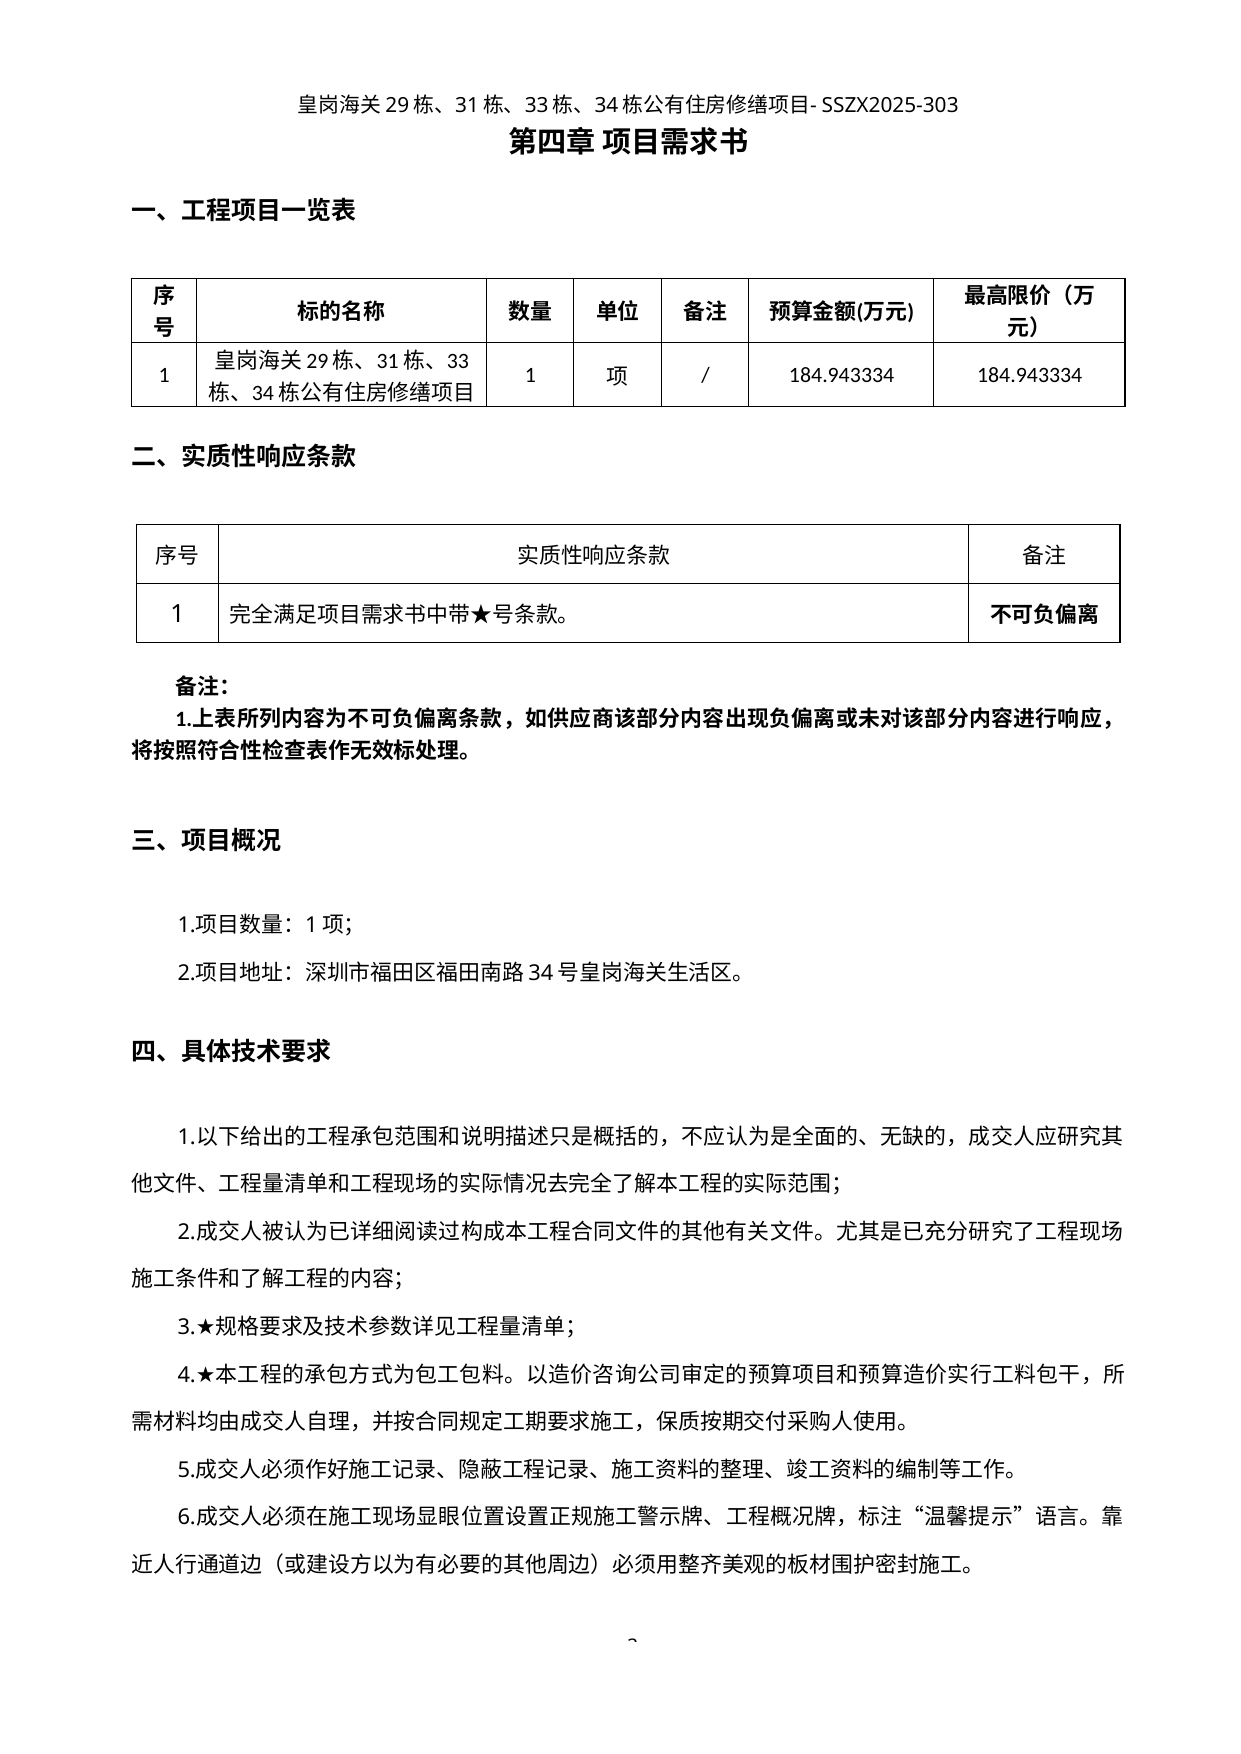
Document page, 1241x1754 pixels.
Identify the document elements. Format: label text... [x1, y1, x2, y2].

text 1.上表所列内容为不可负偏离条款，如供应商该部分内容出现负偏离或未对该部分内容进行响应，将按照符合性检查表作无效标处理。 [131, 701, 1125, 764]
table_header 数量 [487, 279, 573, 342]
table_cell 1 [487, 343, 573, 406]
table_cell 1 [132, 343, 196, 406]
table_cell 项 [574, 343, 661, 406]
table_cell 184.943334 [934, 343, 1124, 406]
table_cell 184.943334 [749, 343, 933, 406]
text 1.以下给出的工程承包范围和说明描述只是概括的，不应认为是全面的、无缺的，成交人应研究其他文件、工程量清单和工程现场的实际情况去完全了解本工程的实际范围； [131, 1119, 1125, 1198]
table_cell 皇岗海关29栋、31栋、33栋、34栋公有住房修缮项目 [197, 343, 486, 406]
text 2.项目地址：深圳市福田区福田南路34号皇岗海关生活区。 [131, 955, 1125, 987]
text 4.★本工程的承包方式为包工包料。以造价咨询公司审定的预算项目和预算造价实行工料包干，所需材料均由成交人自理，并按合同规定工期要求施工，保质按期交付采购人使用。 [131, 1357, 1125, 1436]
table_header 序号 [132, 279, 196, 342]
text 6.成交人必须在施工现场显眼位置设置正规施工警示牌、工程概况牌，标注“温馨提示”语言。靠近人行通道边（或建设方以为有必要的其他周边）必须用整齐美观的板材围护密封施工。 [131, 1499, 1125, 1578]
table_cell / [662, 343, 748, 406]
table_header 实质性响应条款 [219, 525, 968, 583]
list 实质性响应条款 [131, 436, 1125, 473]
table_header 备注 [969, 525, 1119, 583]
text 备注： [131, 669, 1125, 701]
list 具体技术要求 [131, 1032, 1125, 1068]
table_cell 完全满足项目需求书中带★号条款。 [219, 584, 968, 642]
text 第四章 项目需求书 [131, 119, 1125, 161]
table_cell 不可负偏离 [969, 584, 1119, 642]
table_header 预算金额(万元) [749, 279, 933, 342]
table_header 标的名称 [197, 279, 486, 342]
table_header 备注 [662, 279, 748, 342]
table_cell [137, 584, 218, 642]
table_header 最高限价（万元） [934, 279, 1124, 342]
table_header 序号 [137, 525, 218, 583]
text 3.★规格要求及技术参数详见工程量清单； [131, 1309, 1125, 1341]
text 2.成交人被认为已详细阅读过构成本工程合同文件的其他有关文件。尤其是已充分研究了工程现场施工条件和了解工程的内容； [131, 1214, 1125, 1293]
list 项目概况 [131, 820, 1125, 856]
text 5.成交人必须作好施工记录、隐蔽工程记录、施工资料的整理、竣工资料的编制等工作。 [131, 1452, 1125, 1483]
list 工程项目一览表 [131, 190, 1125, 227]
table_header 单位 [574, 279, 661, 342]
text 1.项目数量：1项； [131, 907, 1125, 939]
